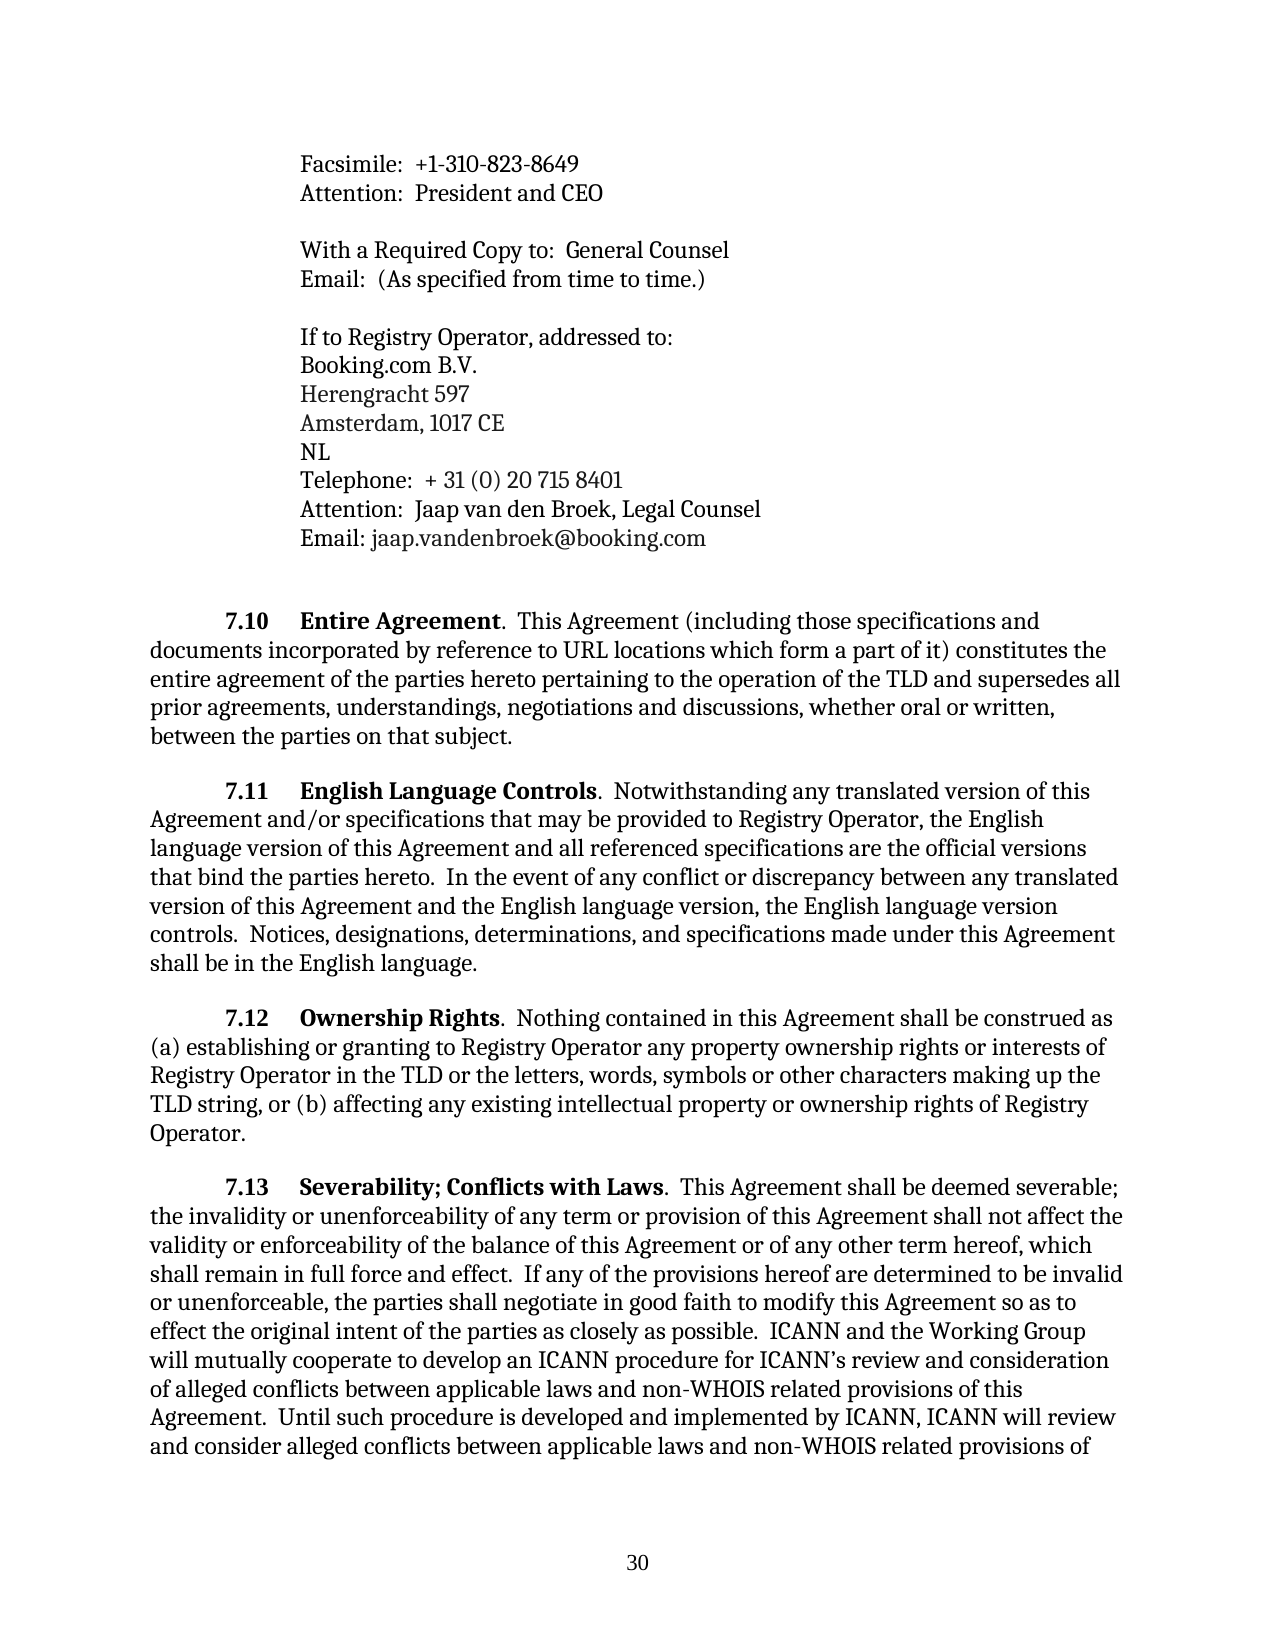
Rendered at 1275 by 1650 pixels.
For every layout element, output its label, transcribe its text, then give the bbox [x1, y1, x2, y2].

text Email: jaap.vandenbroek@booking.com [300, 524, 1125, 552]
text Amsterdam, 1017 CE [300, 409, 1125, 437]
text Telephone: + 31 (0) 20 715 8401 Attention: Jaap van den Broek, Legal Counsel [300, 466, 1125, 524]
text NL [300, 437, 1125, 466]
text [300, 150, 1125, 409]
text Entire Agreement. This Agreement (including those specifications and documents incorporated by reference to URL locations which form a part of it) constitutes the entire agreement of the parties hereto pertaining to the operation of the TLD and supersedes all prior agreements, understandings, negotiations and discussions, whether oral or written, between the parties on that subject. [150, 606, 1125, 751]
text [150, 1172, 1125, 1461]
text English Language Controls. Notwithstanding any translated version of this Agreement and/or specifications that may be provided to Registry Operator, the English language version of this Agreement and all referenced specifications are the official versions that bind the parties hereto. In the event of any conflict or discrepancy between any translated version of this Agreement and the English language version, the English language version controls. Notices, designations, determinations, and specifications made under this Agreement shall be in the English language. [150, 776, 1125, 978]
text Ownership Rights. Nothing contained in this Agreement shall be construed as (a) establishing or granting to Registry Operator any property ownership rights or interests of Registry Operator in the TLD or the letters, words, symbols or other characters making up the TLD string, or (b) affecting any existing intellectual property or ownership rights of Registry Operator. [150, 1003, 1125, 1147]
